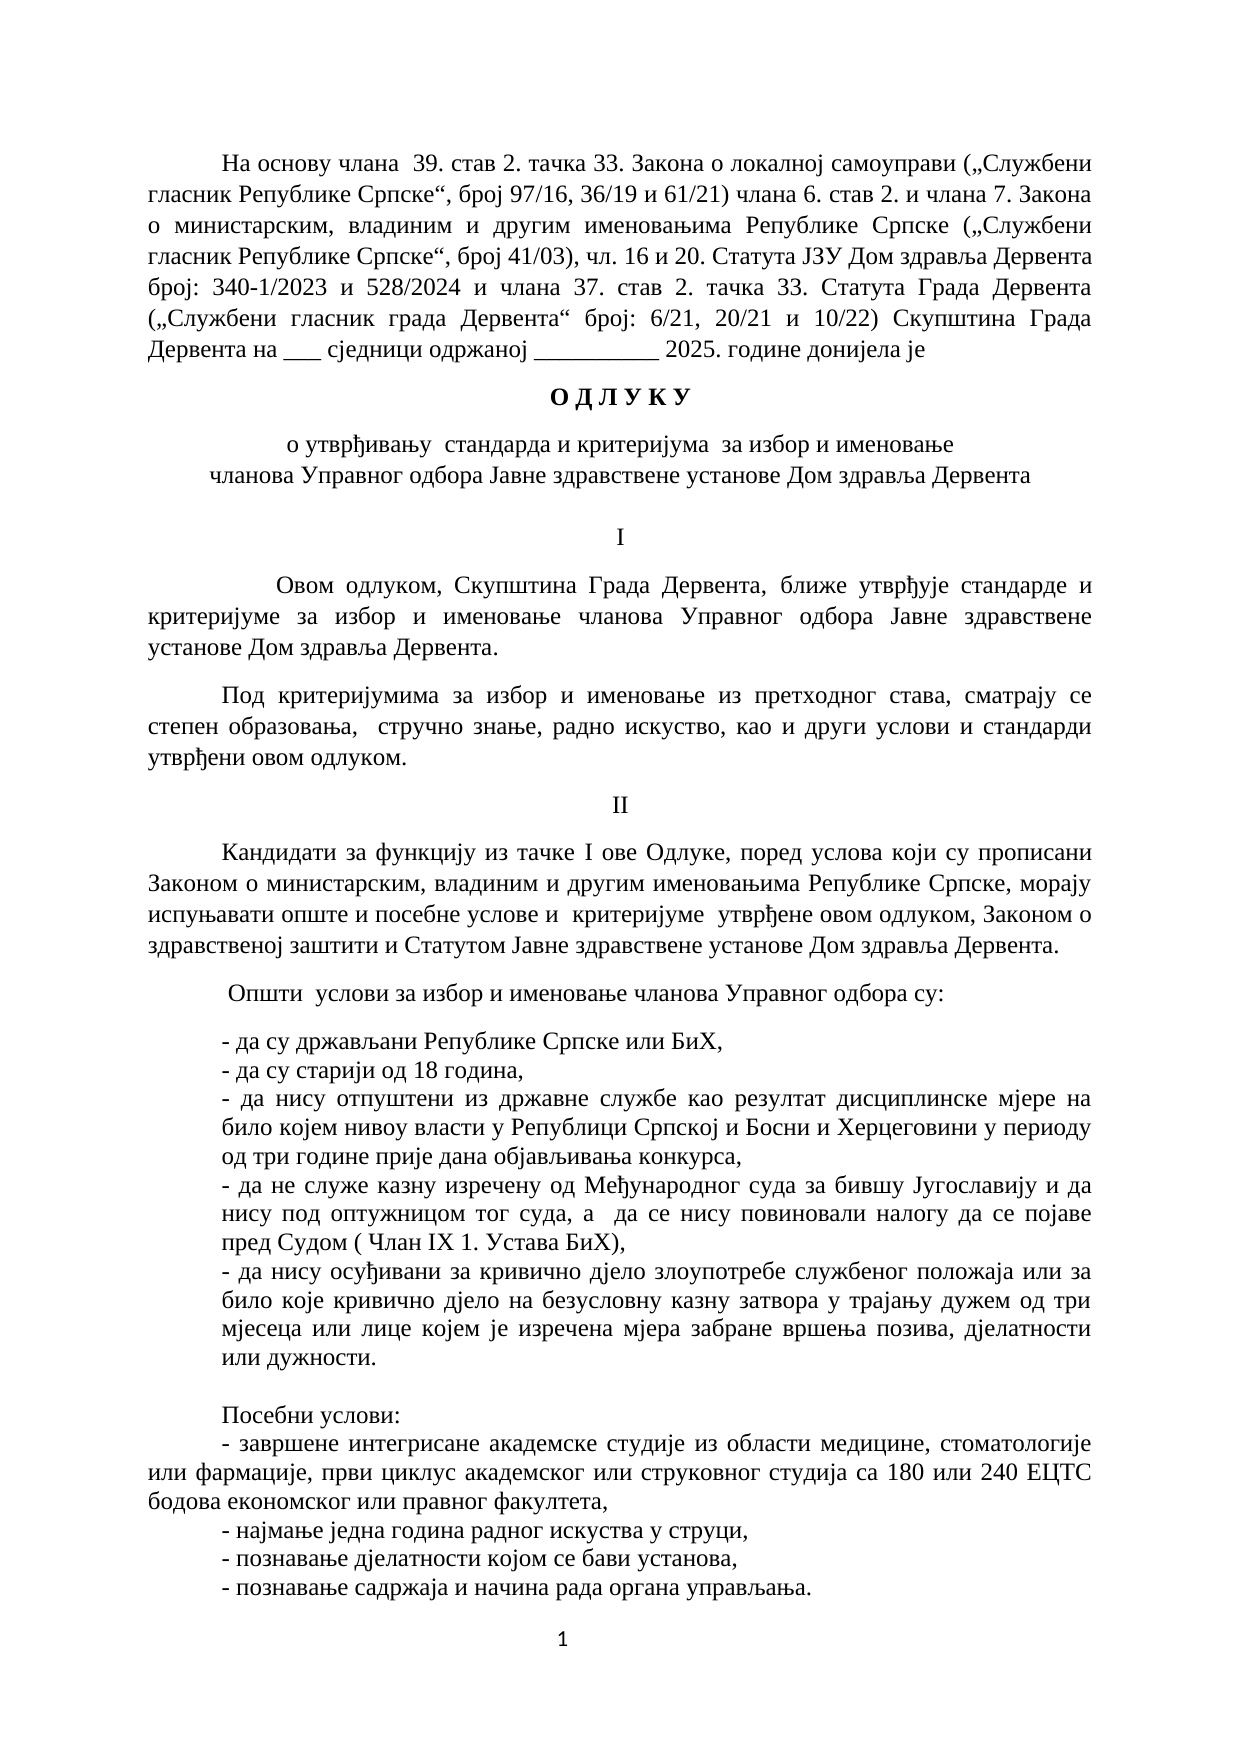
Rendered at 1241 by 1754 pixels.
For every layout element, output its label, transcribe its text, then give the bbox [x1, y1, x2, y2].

text - да су старији од 18 година, [148, 1055, 1093, 1083]
text I [148, 522, 1093, 551]
text Овом одлуком, Скупштина Града Дервента, ближе утврђује стандарде и критеријуме за избор и именовање чланова Управног одбора Јавне здравствене установе Дом здравља Дервента. [148, 570, 1093, 661]
text - да нису отпуштени из државне службе као резултат дисциплинске мјере на било којем нивоу власти у Републици Српској и Босни и Херцеговини у периоду од три године прије дана објављивања конкурса, [221, 1083, 1093, 1170]
text - да нису осуђивани за кривично дјело злоупотребе службеног положаја или за било које кривично дјело на безусловну казну затвора у трајању дужем од три мјесеца или лице којем је изречена мјера забране вршења позива, дјелатности или дужности. [221, 1256, 1093, 1371]
text II [148, 790, 1093, 818]
text Под критеријумима за избор и именовање из претходног става, сматрају се степен образовања, стручно знање, радно искуство, као и други услови и стандарди утврђени овом одлуком. [148, 680, 1093, 771]
text чланова Управног одбора Јавне здравствене установe Дом здравља Дервента [148, 460, 1093, 489]
text Кандидати за функцију из тачке I ове Одлуке, поред услова који су прописани Законом о министарским, владиним и другим именовањима Републике Српске, морају испуњавати опште и посебне услове и критеријуме утврђене овом одлуком, Законом о здравственој заштити и Статутом Јавне здравствене установе Дом здравља Дервента. [148, 837, 1093, 959]
text Посебни услови: [148, 1400, 1093, 1428]
text - да не служе казну изречену од Међународног суда за бившу Југославију и да нису под оптужницом тог суда, а да се нису повиновали налогу да се појаве пред Судом ( Члан IX 1. Устава БиХ), [221, 1170, 1093, 1256]
text - да су држављани Републике Српске или БиХ, [148, 1026, 1093, 1055]
text - познавање дјелатности којом се бави установа, [148, 1543, 1093, 1572]
text На основу члана 39. став 2. тачка 33. Закона о локалној самоуправи („Службени гласник Републике Српске“, број 97/16, 36/19 и 61/21) члана 6. став 2. и члана 7. Закона о министарским, владиним и другим именовањима Републике Српске („Службени гласник Републике Српске“, број 41/03), чл. 16 и 20. Статута ЈЗУ Дом здравља Дервента број: 340-1/2023 и 528/2024 и члана 37. став 2. тачка 33. Статута Града Дервента („Службени гласник града Дервента“ број: 6/21, 20/21 и 10/22) Скупштина Града Дервента на ___ сједници одржаној __________ 2025. године донијела је [148, 148, 1093, 363]
text - најмање једна година радног искуства у струци, [148, 1515, 1093, 1543]
text О Д Л У К У [148, 382, 1093, 410]
text Општи услови за избор и именовање чланова Управног одбора су: [148, 978, 1093, 1007]
text - завршене интегрисане академске студије из области медицине, стоматологије или фармације, први циклус академског или струковног студија са 180 или 240 ЕЦТС бодова економског или правног факултета, [148, 1428, 1093, 1515]
text - познавање садржаја и начина рада органа управљања. [148, 1572, 1093, 1601]
text о утврђивању стандарда и критеријума за избор и именовање [148, 429, 1093, 458]
